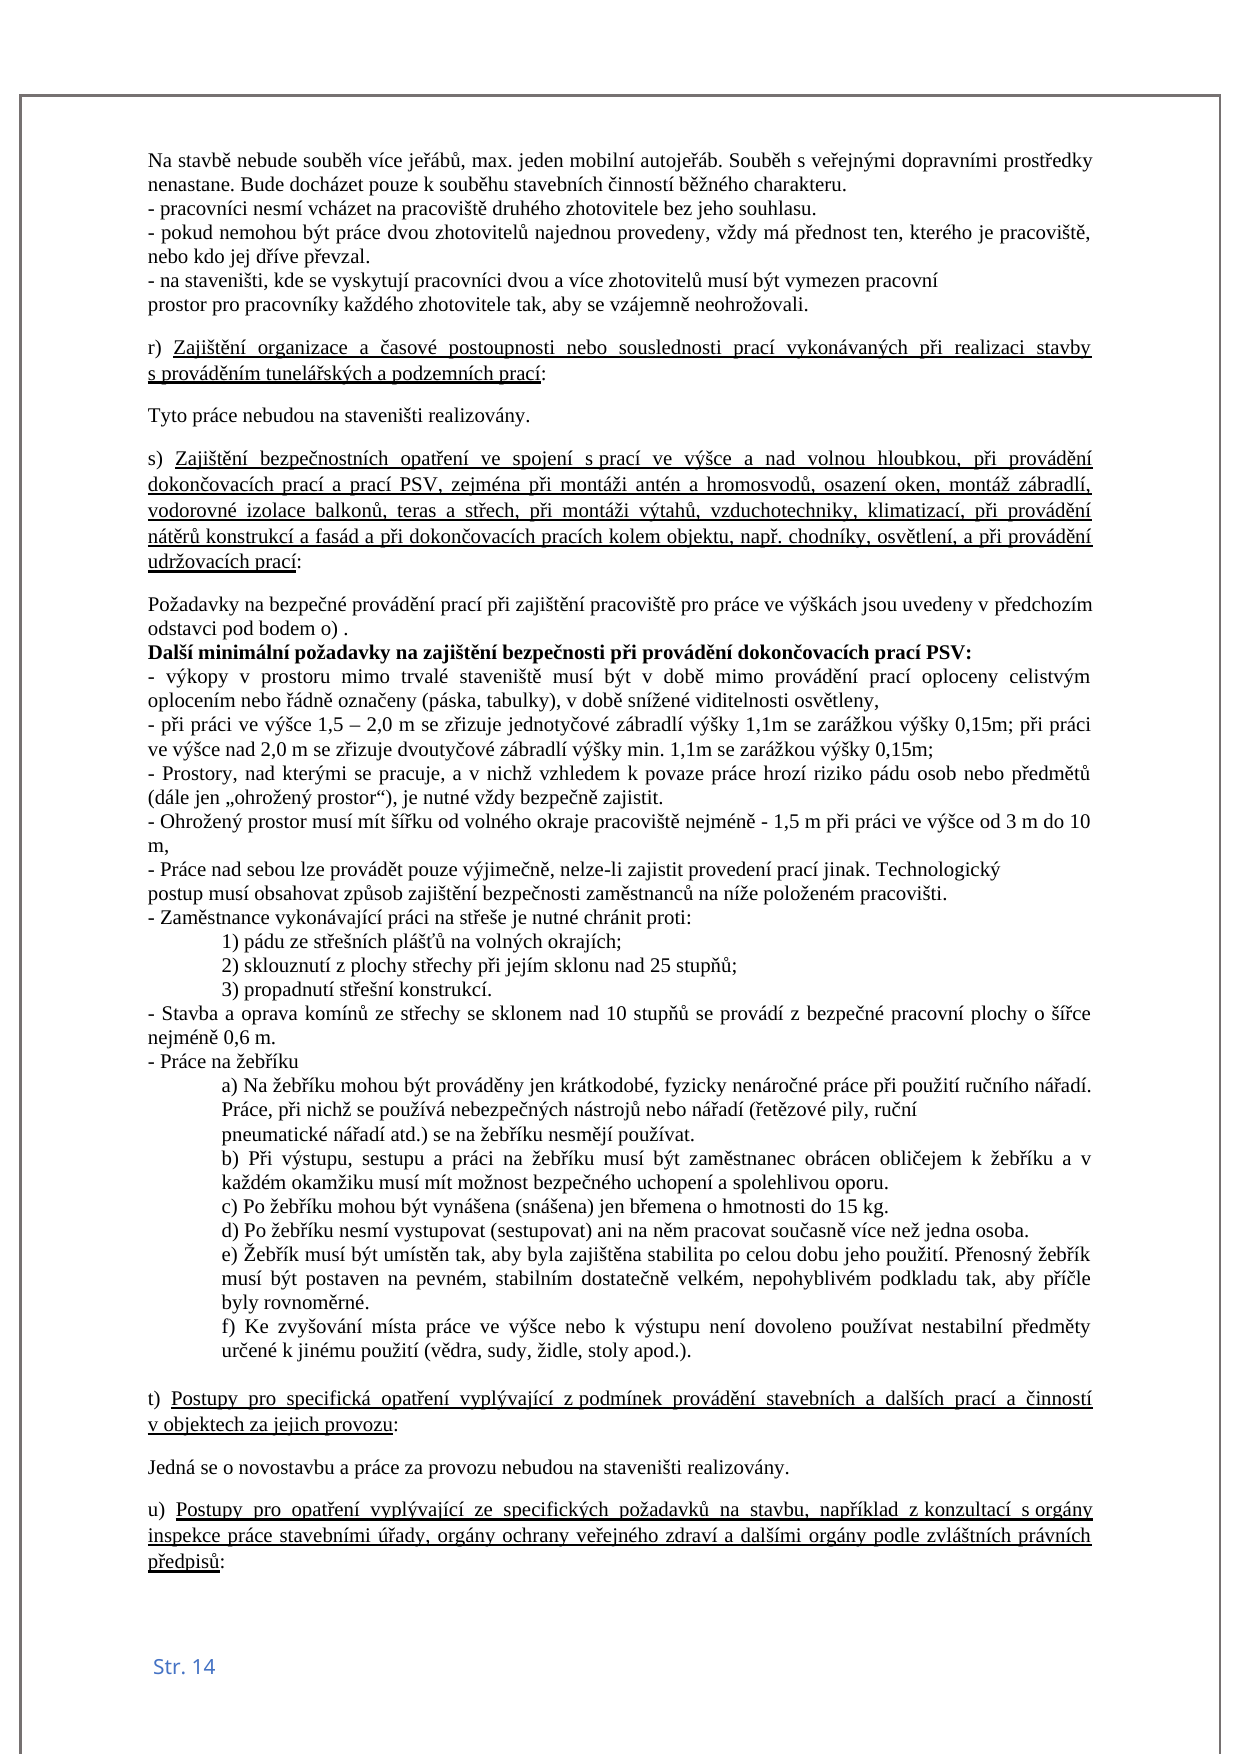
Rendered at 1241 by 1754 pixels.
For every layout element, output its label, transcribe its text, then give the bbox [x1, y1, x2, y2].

text - Zaměstnance vykonávající práci na střeše je nutné chránit proti: [148, 905, 1093, 929]
text - pokud nemohou být práce dvou zhotovitelů najednou provedeny, vždy má přednost ten, kterého je pracoviště, nebo kdo jej dříve převzal. [148, 220, 1093, 268]
text - při práci ve výšce 1,5 – 2,0 m se zřizuje jednotyčové zábradlí výšky 1,1m se zarážkou výšky 0,15m; při práci ve výšce nad 2,0 m se zřizuje dvoutyčové zábradlí výšky min. 1,1m se zarážkou výšky 0,15m; [148, 712, 1093, 761]
text 3) propadnutí střešní konstrukcí. [148, 977, 1093, 1001]
text a) Na žebříku mohou být prováděny jen krátkodobé, fyzicky nenáročné práce při použití ručního nářadí. Práce, při nichž se používá nebezpečných nástrojů nebo nářadí (řetězové pily, ruční [221, 1073, 1093, 1121]
text Jedná se o novostavbu a práce za provozu nebudou na staveništi realizovány. [148, 1455, 1093, 1479]
text b) Při výstupu, sestupu a práci na žebříku musí být zaměstnanec obrácen obličejem k žebříku a v každém okamžiku musí mít možnost bezpečného uchopení a spolehlivou oporu. [221, 1146, 1093, 1194]
text - Práce nad sebou lze provádět pouze výjimečně, nelze-li zajistit provedení prací jinak. Technologický [148, 857, 1093, 881]
text prostor pro pracovníky každého zhotovitele tak, aby se vzájemně neohrožovali. [148, 292, 1093, 316]
text - Prostory, nad kterými se pracuje, a v nichž vzhledem k povaze práce hrozí riziko pádu osob nebo předmětů (dále jen „ohrožený prostor“), je nutné vždy bezpečně zajistit. [148, 761, 1093, 809]
text f) Ke zvyšování místa práce ve výšce nebo k výstupu není dovoleno používat nestabilní předměty určené k jinému použití (vědra, sudy, židle, stoly apod.). [221, 1314, 1093, 1362]
text Další minimální požadavky na zajištění bezpečnosti při provádění dokončovacích prací PSV: [148, 640, 1093, 664]
text postup musí obsahovat způsob zajištění bezpečnosti zaměstnanců na níže položeném pracovišti. [148, 881, 1093, 905]
text 2) sklouznutí z plochy střechy při jejím sklonu nad 25 stupňů; [148, 953, 1093, 977]
text - na staveništi, kde se vyskytují pracovníci dvou a více zhotovitelů musí být vymezen pracovní [148, 268, 1093, 292]
text c) Po žebříku mohou být vynášena (snášena) jen břemena o hmotnosti do 15 kg. [221, 1194, 1093, 1218]
text - výkopy v prostoru mimo trvalé staveniště musí být v době mimo provádění prací oploceny celistvým oplocením nebo řádně označeny (páska, tabulky), v době snížené viditelnosti osvětleny, [148, 664, 1093, 712]
text - Ohrožený prostor musí mít šířku od volného okraje pracoviště nejméně - 1,5 m při práci ve výšce od 3 m do 10 m, [148, 809, 1093, 857]
text Na stavbě nebude souběh více jeřábů, max. jeden mobilní autojeřáb. Souběh s veřejnými dopravními prostředky nenastane. Bude docházet pouze k souběhu stavebních činností běžného charakteru. [148, 148, 1093, 196]
text s) Zajištění bezpečnostních opatření ve spojení s prací ve výšce a nad volnou hloubkou, při provádění dokončovacích prací a prací PSV, zejména při montáži antén a hromosvodů, osazení oken, montáž zábradlí, vodorovné izolace balkonů, teras a střech, při montáži výtahů, vzduchotechniky, klimatizací, při provádění nátěrů konstrukcí a fasád a při dokončovacích pracích kolem objektu, např. chodníky, osvětlení, a při provádění udržovacích prací: [148, 446, 1093, 545]
text d) Po žebříku nesmí vystupovat (sestupovat) ani na něm pracovat současně více než jedna osoba. [221, 1218, 1093, 1242]
text pneumatické nářadí atd.) se na žebříku nesmějí používat. [221, 1121, 1093, 1146]
text r) Zajištění organizace a časové postoupnosti nebo souslednosti prací vykonávaných při realizaci stavby s prováděním tunelářských a podzemních prací: [148, 334, 1093, 384]
text - Práce na žebříku [148, 1049, 1093, 1073]
text t) Postupy pro specifická opatření vyplývající z podmínek provádění stavebních a dalších prací a činností v objektech za jejich provozu: [148, 1386, 1093, 1436]
text Tyto práce nebudou na staveništi realizovány. [148, 403, 1093, 427]
text u) Postupy pro opatření vyplývající ze specifických požadavků na stavbu, například z konzultací s orgány inspekce práce stavebními úřady, orgány ochrany veřejného zdraví a dalšími orgány podle zvláštních právních předpisů: [148, 1497, 1093, 1573]
text - Stavba a oprava komínů ze střechy se sklonem nad 10 stupňů se provádí z bezpečné pracovní plochy o šířce nejméně 0,6 m. [148, 1001, 1093, 1049]
text - pracovníci nesmí vcházet na pracoviště druhého zhotovitele bez jeho souhlasu. [148, 196, 1093, 220]
text 1) pádu ze střešních plášťů na volných okrajích; [148, 929, 1093, 953]
text Požadavky na bezpečné provádění prací při zajištění pracoviště pro práce ve výškách jsou uvedeny v předchozím odstavci pod bodem o) . [148, 592, 1093, 640]
text e) Žebřík musí být umístěn tak, aby byla zajištěna stabilita po celou dobu jeho použití. Přenosný žebřík musí být postaven na pevném, stabilním dostatečně velkém, nepohyblivém podkladu tak, aby příčle byly rovnoměrné. [221, 1242, 1093, 1314]
